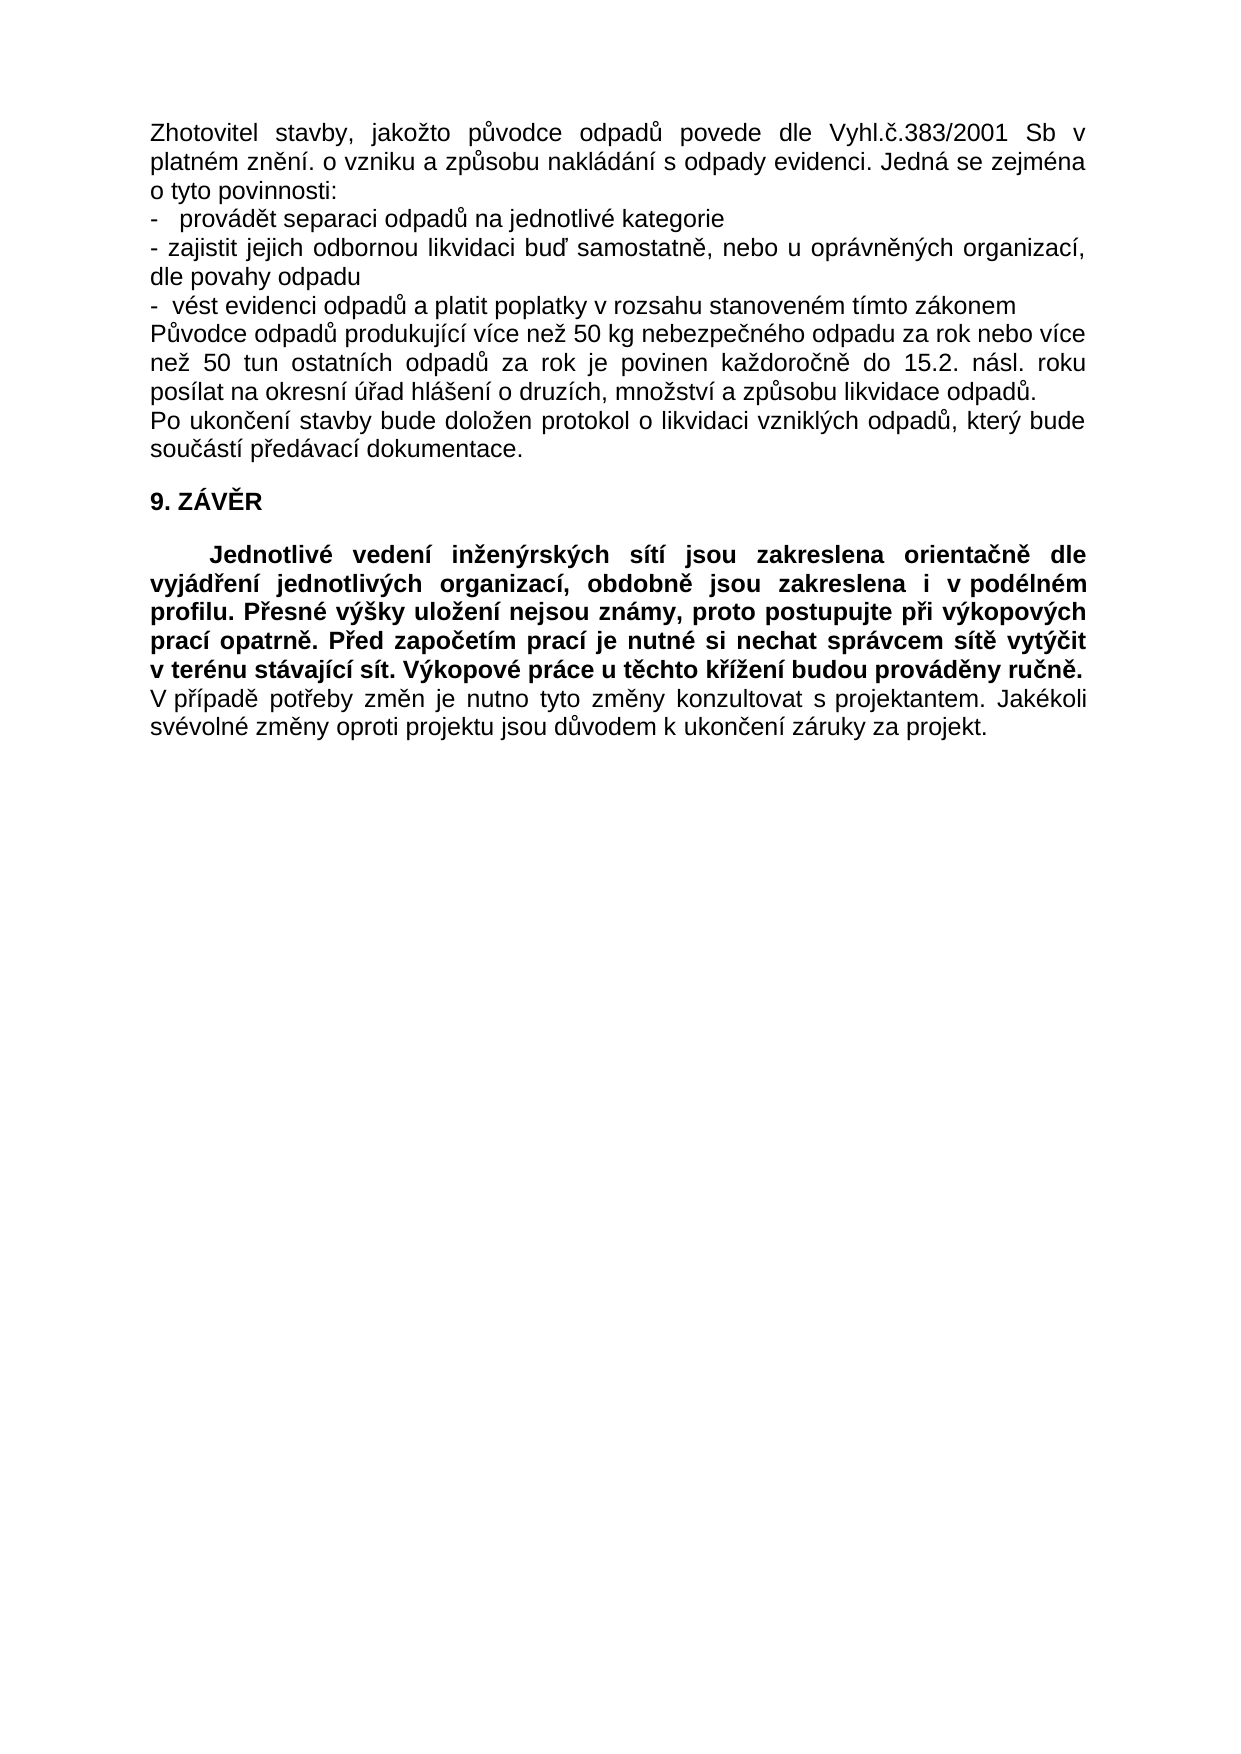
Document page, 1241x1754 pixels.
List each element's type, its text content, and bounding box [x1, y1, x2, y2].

text Původce odpadů produkující více než 50 kg nebezpečného odpadu za rok nebo více než 50 tun ostatních odpadů za rok je povinen každoročně do 15.2. násl. roku posílat na okresní úřad hlášení o druzích, množství a způsobu likvidace odpadů. [150, 319, 1087, 406]
text Zhotovitel stavby, jakožto původce odpadů povede dle Vyhl.č.383/2001 Sb v platném znění. o vzniku a způsobu nakládání s odpady evidenci. Jedná se zejména o tyto povinnosti: [150, 118, 1087, 204]
text Jednotlivé vedení inženýrských sítí jsou zakreslena orientačně dle vyjádření jednotlivých organizací, obdobně jsou zakreslena i v podélném profilu. Přesné výšky uložení nejsou známy, proto postupujte při výkopových prací opatrně. Před započetím prací je nutné si nechat správcem sítě vytýčit v terénu stávající sít. Výkopové práce u těchto křížení budou prováděny ručně. [150, 540, 1087, 683]
text - zajistit jejich odbornou likvidaci buď samostatně, nebo u oprávněných organizací, dle povahy odpadu [150, 233, 1087, 291]
text 9. Závěr [150, 487, 1087, 516]
text - vést evidenci odpadů a platit poplatky v rozsahu stanoveném tímto zákonem [150, 291, 1087, 319]
text Po ukončení stavby bude doložen protokol o likvidaci vzniklých odpadů, který bude součástí předávací dokumentace. [150, 406, 1087, 463]
text - provádět separaci odpadů na jednotlivé kategorie [150, 204, 1087, 233]
text V případě potřeby změn je nutno tyto změny konzultovat s projektantem. Jakékoli svévolné změny oproti projektu jsou důvodem k ukončení záruky za projekt. [150, 683, 1087, 741]
